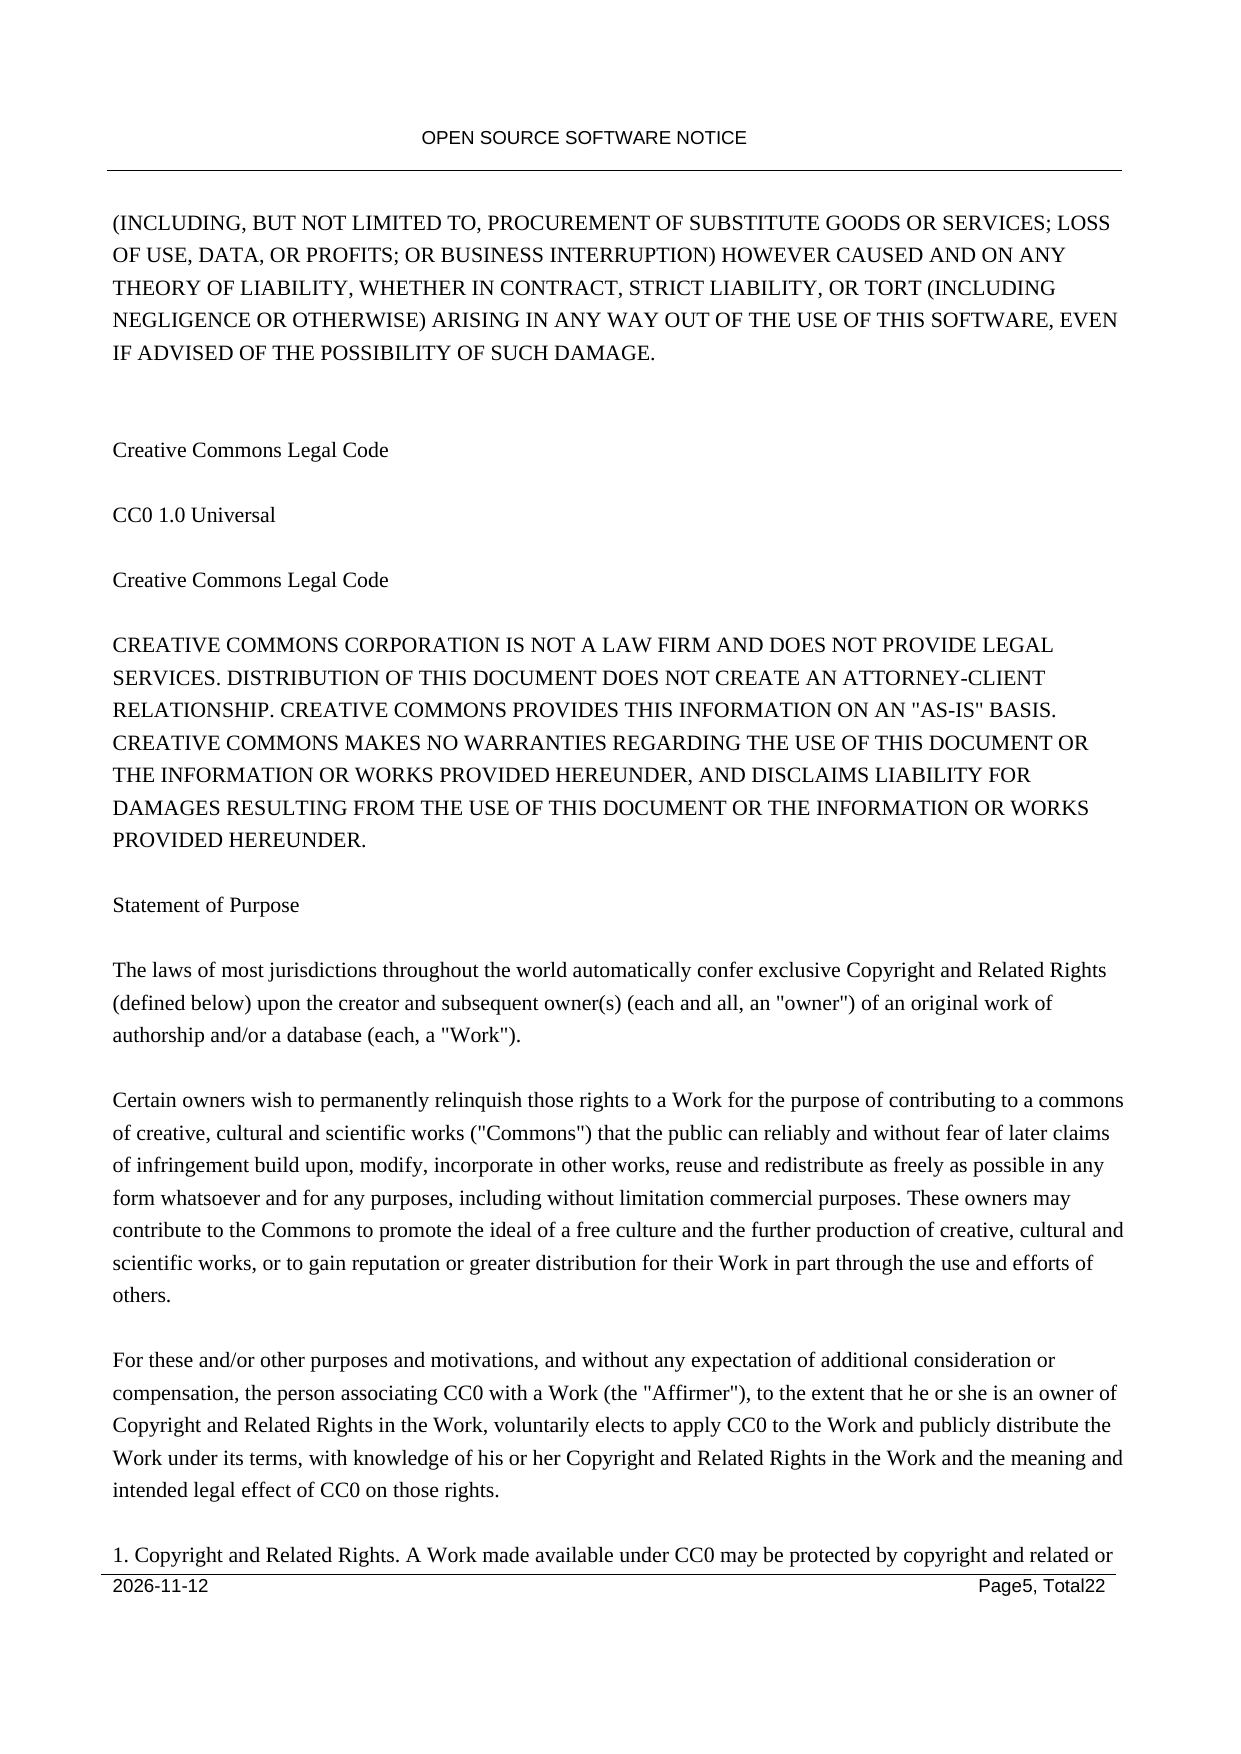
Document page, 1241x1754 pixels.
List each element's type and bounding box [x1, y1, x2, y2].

text [112, 206, 1128, 1571]
